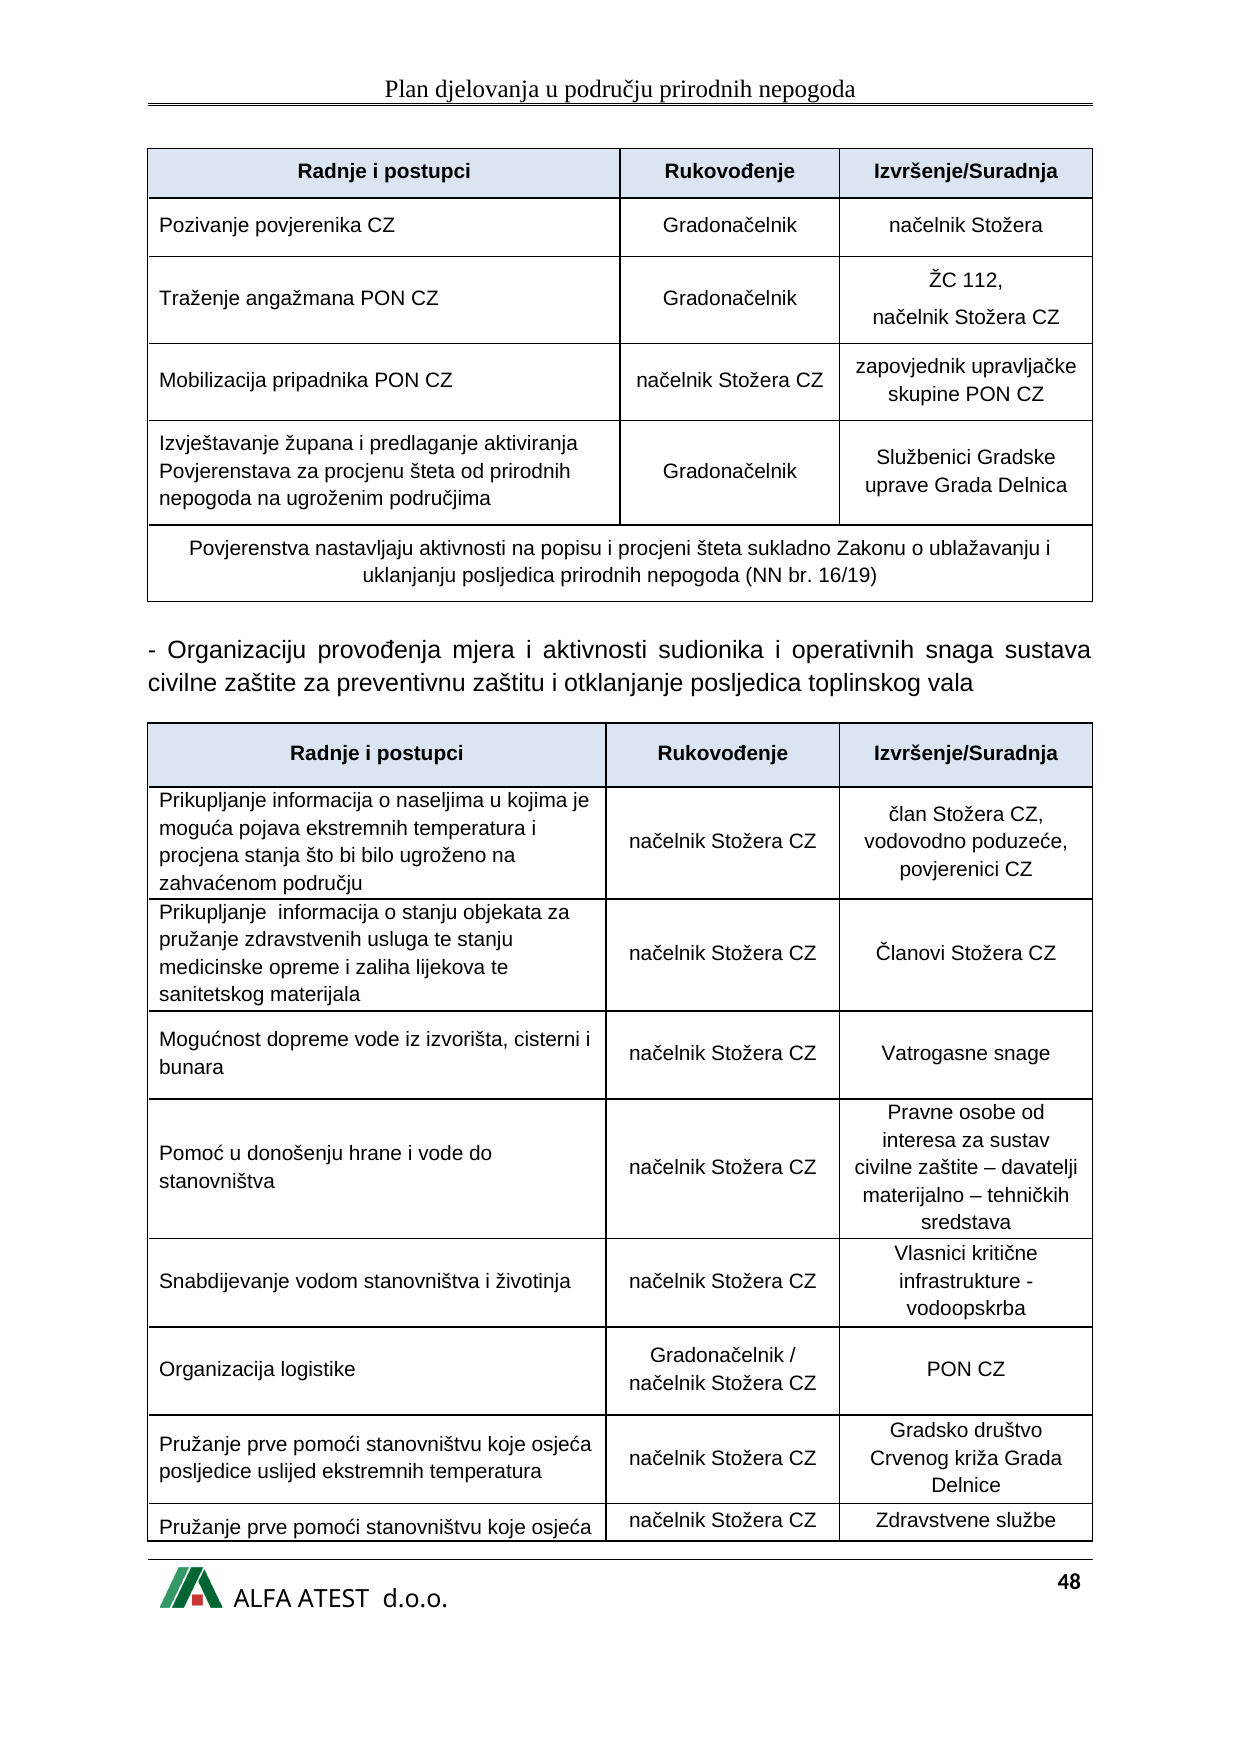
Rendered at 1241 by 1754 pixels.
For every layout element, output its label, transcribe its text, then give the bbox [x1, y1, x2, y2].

table_cell Vlasnici kritične infrastrukture - vodoopskrba [840, 1239, 1092, 1326]
table_cell Traženje angažmana PON CZ [148, 257, 619, 343]
table_cell Mogućnost dopreme vode iz izvorišta, cisterni i bunara [148, 1011, 605, 1098]
table_cell Gradonačelnik [621, 199, 839, 256]
table_header Izvršenje/Suradnja [840, 149, 1092, 197]
table_cell Povjerenstva nastavljaju aktivnosti na popisu i procjeni šteta sukladno Zakonu o ublažavanju i uklanjanju posljedica prirodnih nepogoda (NN br. 16/19) [148, 525, 1092, 601]
table_cell Gradsko društvo Crvenog križa Grada Delnice [840, 1416, 1092, 1503]
table_header Radnje i postupci [148, 724, 605, 786]
table_cell načelnik Stožera CZ [607, 1012, 839, 1098]
table_cell Članovi Stožera CZ [840, 900, 1092, 1010]
table_header Rukovođenje [621, 149, 839, 197]
table_cell Prikupljanje informacija o stanju objekata za pružanje zdravstvenih usluga te stanju medicinske opreme i zaliha lijekova te sanitetskog materijala [148, 899, 605, 1010]
table_cell Snabdijevanje vodom stanovništva i životinja [148, 1239, 605, 1326]
table_cell načelnik Stožera CZ [607, 900, 839, 1010]
picture [159, 1567, 223, 1608]
table_cell Službenici Gradske uprave Grada Delnica [840, 421, 1092, 524]
table_cell načelnik Stožera CZ [607, 1239, 839, 1326]
table_cell Pružanje prve pomoći stanovništvu koje osjeća posljedice uslijed ekstremnih temperatura [148, 1415, 605, 1503]
table_cell ŽC 112, načelnik Stožera CZ [840, 257, 1092, 343]
table_cell Gradonačelnik [621, 421, 839, 524]
table_cell PON CZ [840, 1328, 1092, 1414]
table_cell načelnik Stožera CZ [607, 1100, 839, 1238]
table_cell Prikupljanje informacija o naseljima u kojima je moguća pojava ekstremnih temperatura i procjena stanja što bi bilo ugroženo na zahvaćenom području [148, 787, 605, 898]
table_header Radnje i postupci [148, 149, 619, 197]
table_header Rukovođenje [607, 724, 839, 786]
table_cell Pomoć u donošenju hrane i vode do stanovništva [148, 1099, 605, 1238]
table_cell Gradonačelnik / načelnik Stožera CZ [607, 1328, 839, 1414]
table_cell zapovjednik upravljačke skupine PON CZ [840, 344, 1092, 419]
table_cell načelnik Stožera CZ [607, 1504, 839, 1540]
table_cell član Stožera CZ, vodovodno poduzeće, povjerenici CZ [840, 788, 1092, 898]
table_cell Vatrogasne snage [840, 1012, 1092, 1098]
table_cell Pravne osobe od interesa za sustav civilne zaštite – davatelji materijalno – tehničkih sredstava [840, 1100, 1092, 1238]
table_cell Zdravstvene službe [840, 1504, 1092, 1540]
table_cell načelnik Stožera [840, 199, 1092, 256]
table_cell Pozivanje povjerenika CZ [148, 198, 619, 256]
table_cell Gradonačelnik [621, 257, 839, 343]
table_header Izvršenje/Suradnja [840, 724, 1092, 786]
table_cell načelnik Stožera CZ [621, 344, 839, 419]
table_cell načelnik Stožera CZ [607, 1416, 839, 1503]
table_cell Organizacija logistike [148, 1327, 605, 1414]
text - Organizaciju provođenja mjera i aktivnosti sudionika i operativnih snaga sustava civilne zaštite za preventivnu zaštitu i otklanjanje posljedica toplinskog vala [148, 635, 1092, 697]
table_cell Mobilizacija pripadnika PON CZ [148, 344, 619, 419]
table_cell načelnik Stožera CZ [607, 788, 839, 898]
table_cell Izvještavanje župana i predlaganje aktiviranja Povjerenstava za procjenu šteta od prirodnih nepogoda na ugroženim područjima [148, 421, 619, 524]
